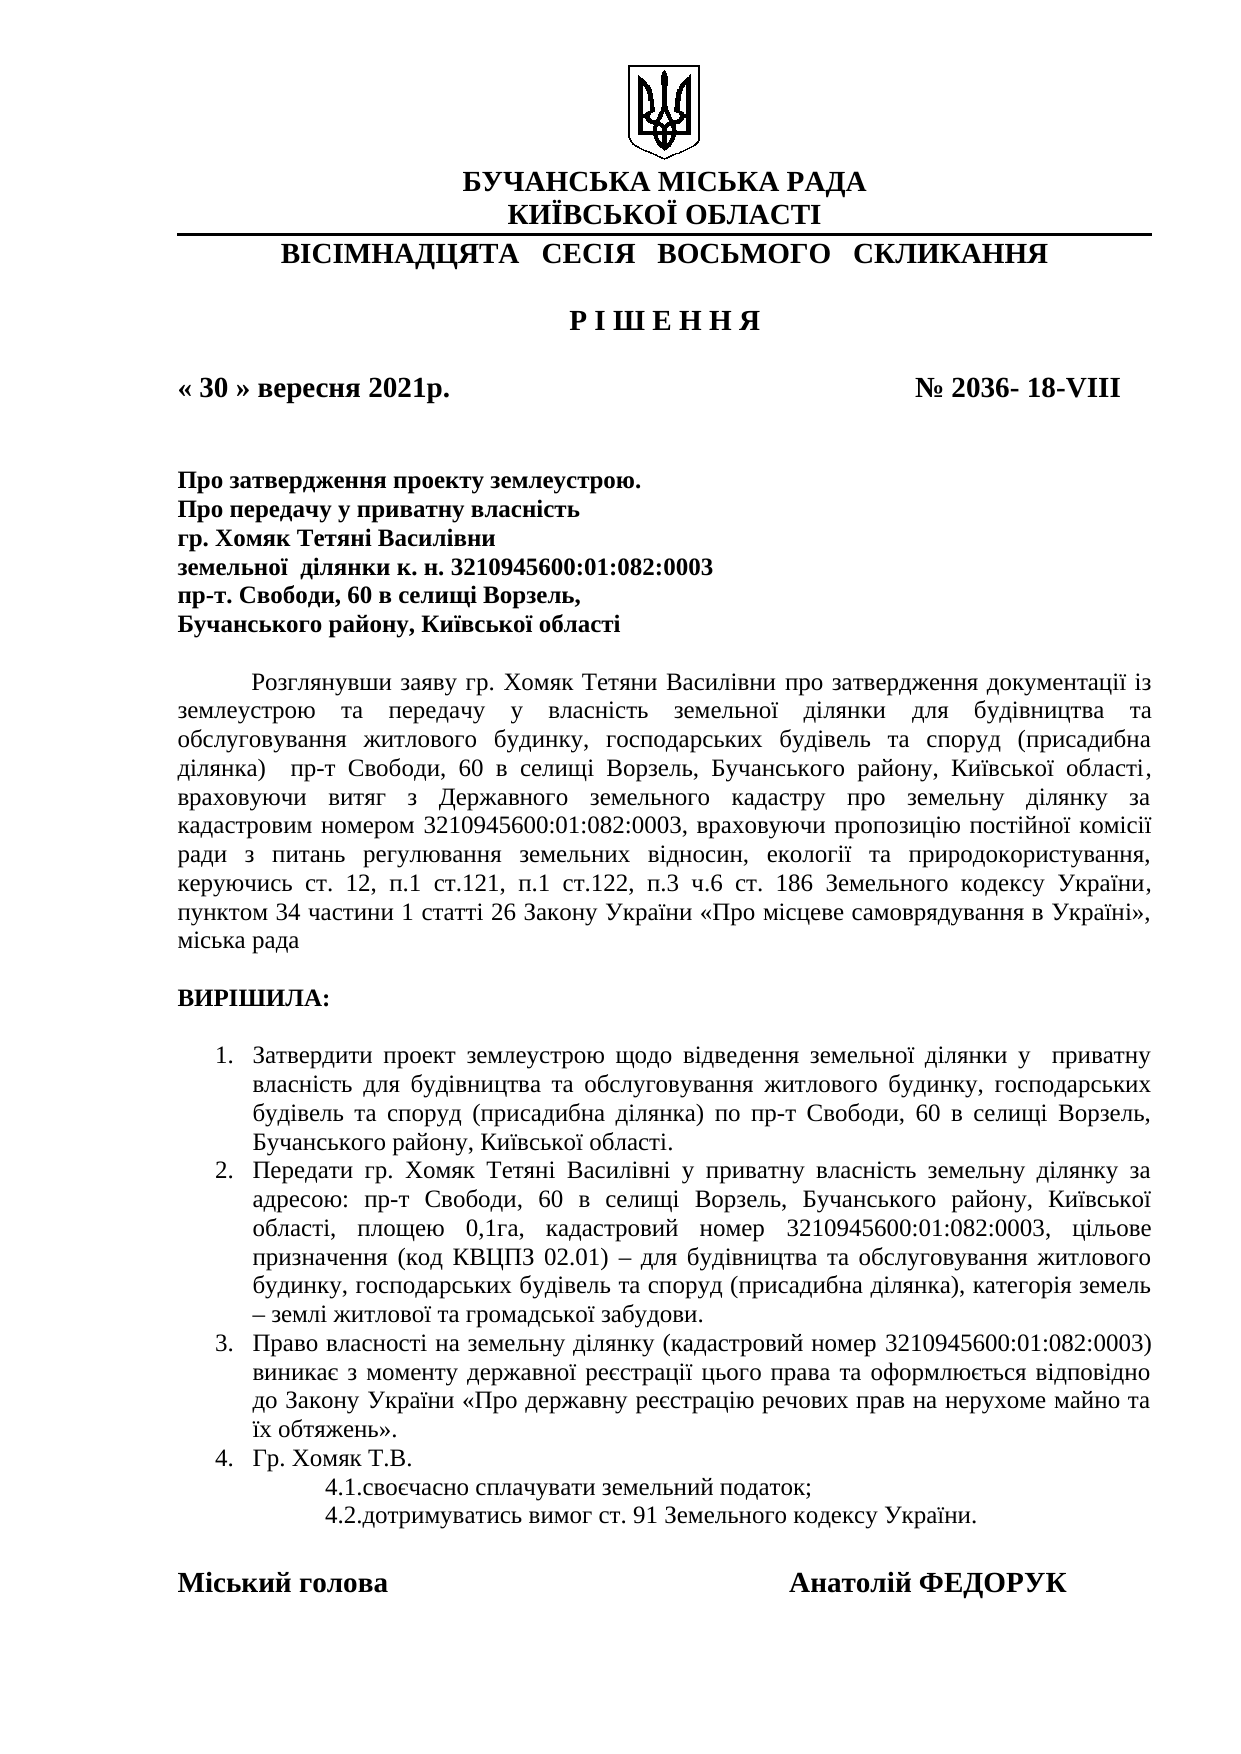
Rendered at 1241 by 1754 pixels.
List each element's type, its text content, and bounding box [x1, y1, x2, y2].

text Р І Ш Е Н Н Я [177, 303, 1152, 337]
list Затвердити проект землеустрою щодо відведення земельної ділянки у приватну власність для будівництва та обслуговування житлового будинку, господарських будівель та споруд (присадибна ділянка) по пр-т Свободи, 60 в селищі Ворзель, Бучанського району, Київської області. [215, 1040, 1152, 1155]
text БУЧАНСЬКА МІСЬКА РАДА [177, 164, 1152, 197]
list Гр. Хомяк Т.В. [215, 1443, 1152, 1472]
text « 30 » вересня 2021р. № 2036- 18-VІІІ [177, 370, 1152, 404]
text Міський голова Анатолій ФЕДОРУК [177, 1565, 1152, 1598]
text земельної ділянки к. н. 3210945600:01:082:0003 [177, 552, 1152, 580]
text Про передачу у приватну власність [177, 494, 1152, 523]
text пр-т. Свободи, 60 в селищі Ворзель, [177, 580, 1152, 609]
list Право власності на земельну ділянку (кадастровий номер 3210945600:01:082:0003) виникає з моменту державної реєстрації цього права та оформлюється відповідно до Закону України «Про державну реєстрацію речових прав на нерухоме майно та їх обтяжень». [215, 1328, 1152, 1443]
text гр. Хомяк Тетяні Василівни [177, 523, 1152, 552]
text Розглянувши заяву гр. Хомяк Тетяни Василівни про затвердження документації із землеустрою та передачу у власність земельної ділянки для будівництва та обслуговування житлового будинку, господарських будівель та споруд (присадибна ділянка) пр-т Свободи, 60 в селищі Ворзель, Бучанського району, Київської області, враховуючи витяг з Державного земельного кадастру про земельну ділянку за кадастровим номером 3210945600:01:082:0003, враховуючи пропозицію постійної комісії ради з питань регулювання земельних відносин, екології та природокористування, керуючись ст. 12, п.1 ст.121, п.1 ст.122, п.3 ч.6 ст. 186 Земельного кодексу України, пунктом 34 частини 1 статті 26 Закону України «Про місцеве самоврядування в Україні», міська рада [177, 667, 1152, 954]
text 4.1.своєчасно сплачувати земельний податок; [325, 1472, 1152, 1500]
list Передати гр. Хомяк Тетяні Василівні у приватну власність земельну ділянку за адресою: пр-т Свободи, 60 в селищі Ворзель, Бучанського району, Київської області, площею 0,1га, кадастровий номер 3210945600:01:082:0003, цільове призначення (код КВЦПЗ 02.01) – для будівництва та обслуговування житлового будинку, господарських будівель та споруд (присадибна ділянка), категорія земель – землі житлової та громадської забудови. [215, 1155, 1152, 1328]
text ВИРІШИЛА: [177, 983, 1152, 1012]
text Про затвердження проекту землеустрою. [177, 465, 1152, 494]
text Бучанського району, Київської області [177, 609, 1152, 638]
text КИЇВСЬКОЇ ОБЛАСТІ [177, 197, 1152, 233]
text 4.2.дотримуватись вимог ст. 91 Земельного кодексу України. [325, 1500, 1152, 1529]
text ВІСІМНАДЦЯТА СЕСІЯ ВОСЬМОГО СКЛИКАННЯ [177, 236, 1152, 270]
